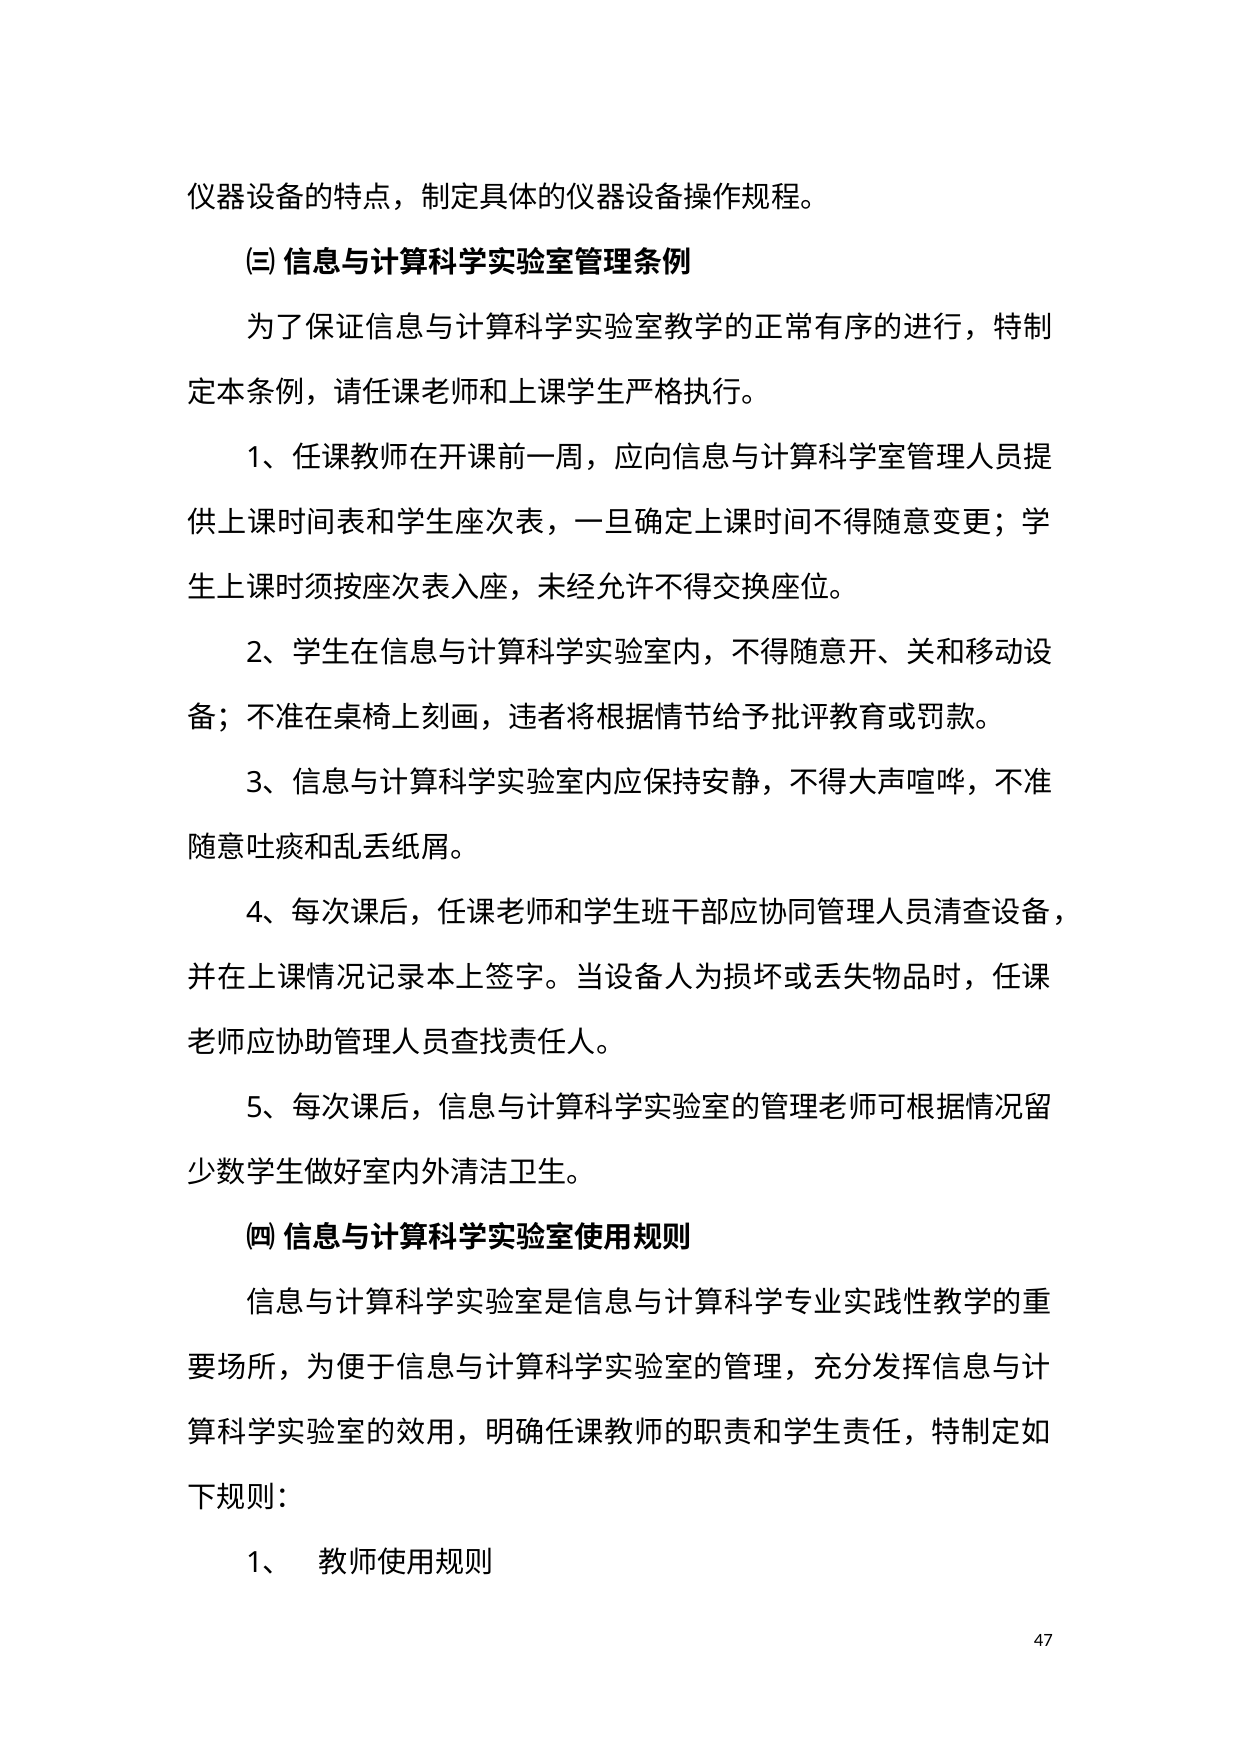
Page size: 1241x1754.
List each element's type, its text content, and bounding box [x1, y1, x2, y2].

text ㈣ 信息与计算科学实验室使用规则 [187, 1202, 1053, 1267]
list 教师使用规则 [187, 1527, 1053, 1592]
text 2、学生在信息与计算科学实验室内，不得随意开、关和移动设备；不准在桌椅上刻画，违者将根据情节给予批评教育或罚款。 [187, 617, 1053, 747]
text 为了保证信息与计算科学实验室教学的正常有序的进行，特制定本条例，请任课老师和上课学生严格执行。 [187, 292, 1053, 422]
text ㈢ 信息与计算科学实验室管理条例 [187, 227, 1053, 292]
text 1、任课教师在开课前一周，应向信息与计算科学室管理人员提供上课时间表和学生座次表，一旦确定上课时间不得随意变更；学生上课时须按座次表入座，未经允许不得交换座位。 [187, 422, 1053, 617]
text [187, 162, 1053, 227]
text 4、每次课后，任课老师和学生班干部应协同管理人员清查设备，并在上课情况记录本上签字。当设备人为损坏或丢失物品时，任课老师应协助管理人员查找责任人。 [187, 877, 1053, 1072]
text 3、信息与计算科学实验室内应保持安静，不得大声喧哗，不准随意吐痰和乱丢纸屑。 [187, 747, 1053, 877]
text 信息与计算科学实验室是信息与计算科学专业实践性教学的重要场所，为便于信息与计算科学实验室的管理，充分发挥信息与计算科学实验室的效用，明确任课教师的职责和学生责任，特制定如下规则： [187, 1267, 1053, 1527]
text 5、每次课后，信息与计算科学实验室的管理老师可根据情况留少数学生做好室内外清洁卫生。 [187, 1072, 1053, 1202]
